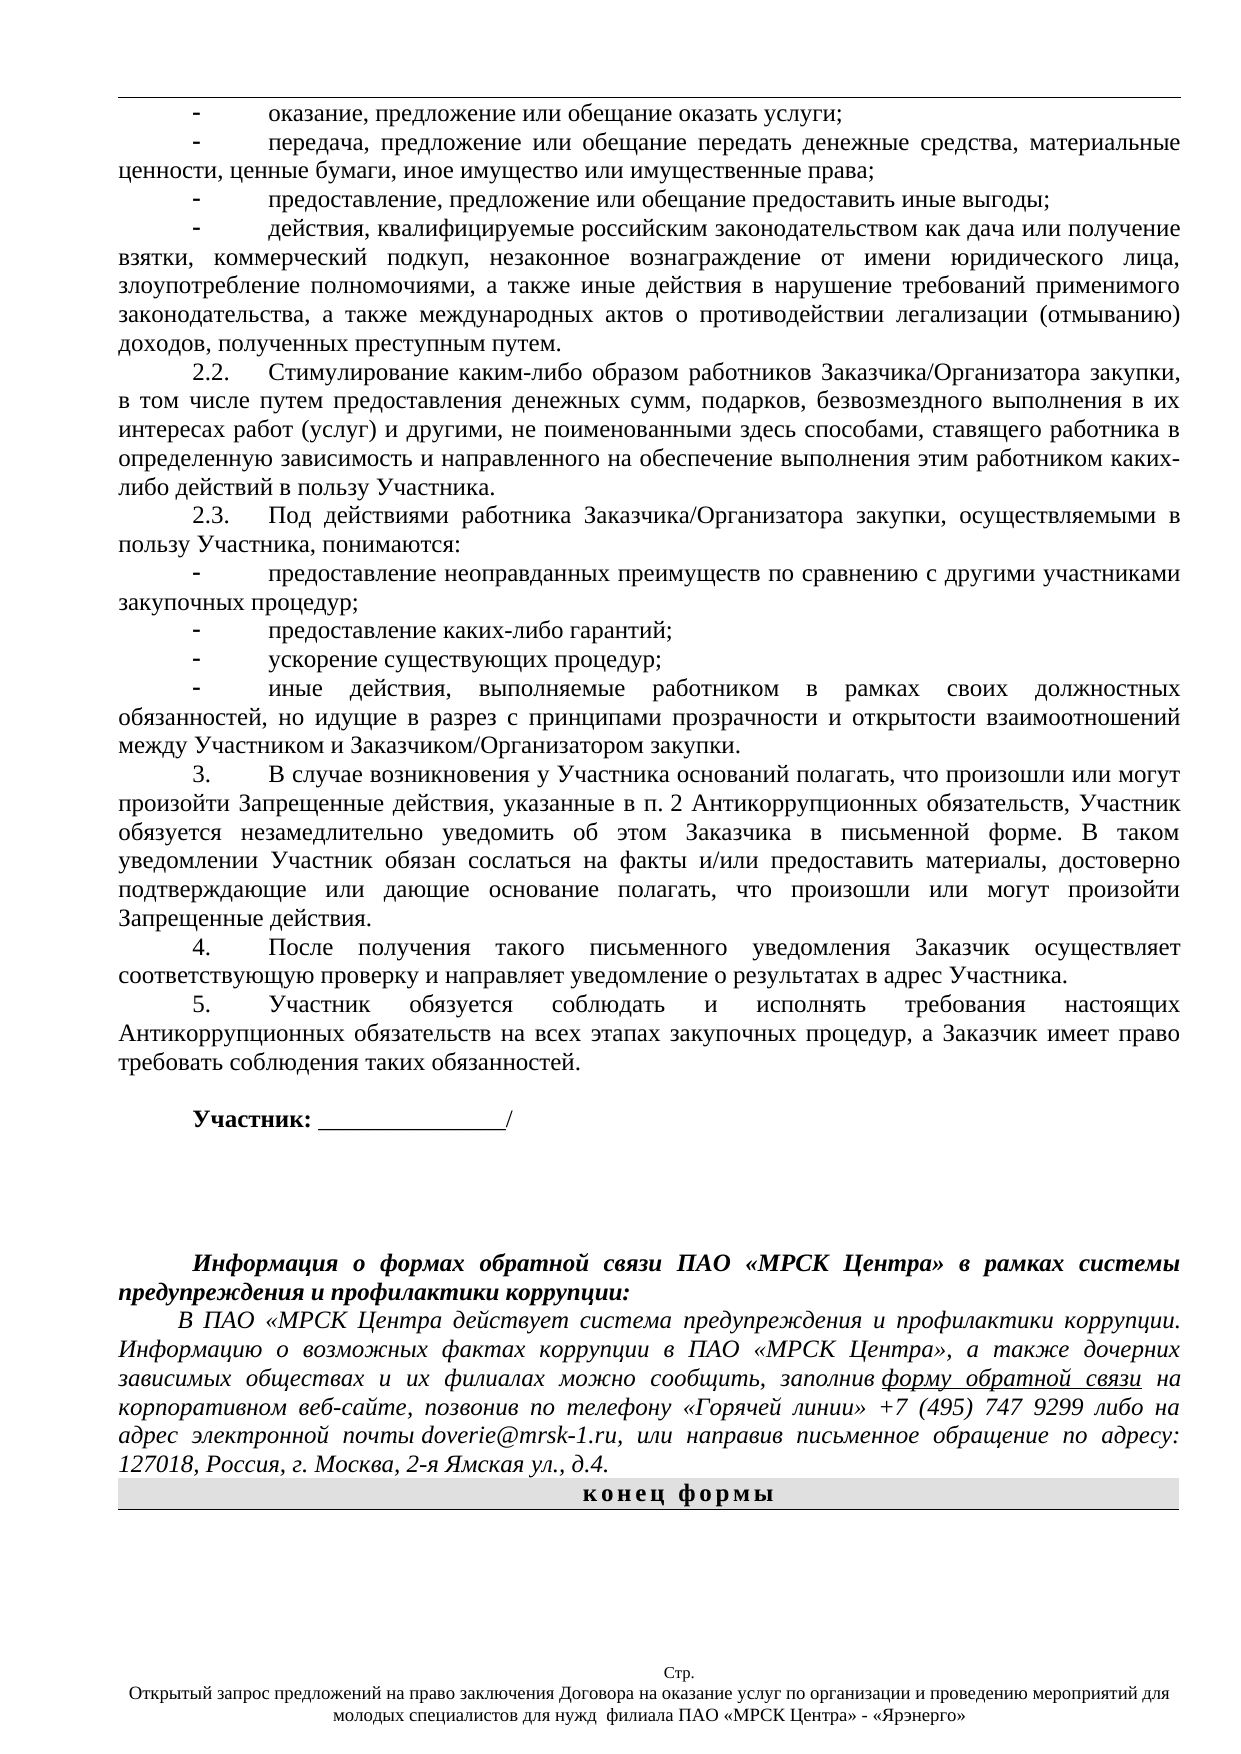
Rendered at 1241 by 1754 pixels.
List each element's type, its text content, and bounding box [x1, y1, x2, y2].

list оказание, предложение или обещание оказать услуги; [118, 98, 1181, 127]
list ускорение существующих процедур; [118, 644, 1181, 673]
list В случае возникновения у Участника оснований полагать, что произошли или могут произойти Запрещенные действия, указанные в п. 2 Антикоррупционных обязательств, Участник обязуется незамедлительно уведомить об этом Заказчика в письменной форме. В таком уведомлении Участник обязан сослаться на факты и/или предоставить материалы, достоверно подтверждающие или дающие основание полагать, что произошли или могут произойти Запрещенные действия. [118, 759, 1181, 932]
list предоставление, предложение или обещание предоставить иные выгоды; [118, 184, 1181, 213]
list предоставление каких-либо гарантий; [118, 616, 1181, 644]
text Участник: _______________/ [118, 1104, 1181, 1133]
text В ПАО «МРСК Центра действует система предупреждения и профилактики коррупции. Информацию о возможных фактах коррупции в ПАО «МРСК Центра», а также дочерних зависимых обществах и их филиалах можно сообщить, заполнив форму обратной связи на корпоративном веб-сайте, позвонив по телефону «Горячей линии» +7 (495) 747 9299 либо на адрес электронной почты doverie@mrsk-1.ru, или направив письменное обращение по адресу: 127018, Россия, г. Москва, 2-я Ямская ул., д.4. [118, 1306, 1181, 1334]
text Информация о формах обратной связи ПАО «МРСК Центра» в рамках системы предупреждения и профилактики коррупции: [118, 1248, 1181, 1306]
list действия, квалифицируемые российским законодательством как дача или получение взятки, коммерческий подкуп, незаконное вознаграждение от имени юридического лица, злоупотребление полномочиями, а также иные действия в нарушение требований применимого законодательства, а также международных актов о противодействии легализации (отмыванию) доходов, полученных преступным путем. [118, 213, 1181, 357]
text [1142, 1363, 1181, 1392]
text конец формы [118, 1478, 1179, 1509]
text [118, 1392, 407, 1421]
list Участник обязуется соблюдать и исполнять требования настоящих Антикоррупционных обязательств на всех этапах закупочных процедур, а Заказчик имеет право требовать соблюдения таких обязанностей. [118, 989, 1181, 1076]
list Под действиями работника Заказчика/Организатора закупки, осуществляемыми в пользу Участника, понимаются: [118, 501, 1181, 558]
text В ПАО «МРСК Центра действует система предупреждения и профилактики коррупции. Информацию о возможных фактах коррупции в ПАО «МРСК Центра», а также дочерних зависимых обществах и их филиалах можно сообщить, заполнив форму обратной связи на корпоративном веб-сайте, позвонив по телефону «Горячей линии» +7 (495) 747 9299 либо на адрес электронной почты doverie@mrsk-1.ru, или направив письменное обращение по адресу: 127018, Россия, г. Москва, 2-я Ямская ул., д.4. [415, 1421, 1181, 1478]
list передача, предложение или обещание передать денежные средства, материальные ценности, ценные бумаги, иное имущество или имущественные права; [118, 127, 1181, 184]
list предоставление неоправданных преимуществ по сравнению с другими участниками закупочных процедур; [118, 558, 1181, 616]
list Cтимулирование каким-либо образом работников Заказчика/Организатора закупки, в том числе путем предоставления денежных сумм, подарков, безвозмездного выполнения в их интересах работ (услуг) и другими, не поименованными здесь способами, ставящего работника в определенную зависимость и направленного на обеспечение выполнения этим работником каких-либо действий в пользу Участника. [118, 357, 1181, 501]
list иные действия, выполняемые работником в рамках своих должностных обязанностей, но идущие в разрез с принципами прозрачности и открытости взаимоотношений между Участником и Заказчиком/Организатором закупки. [118, 673, 1181, 759]
list После получения такого письменного уведомления Заказчик осуществляет соответствующую проверку и направляет уведомление о результатах в адрес Участника. [118, 932, 1181, 989]
